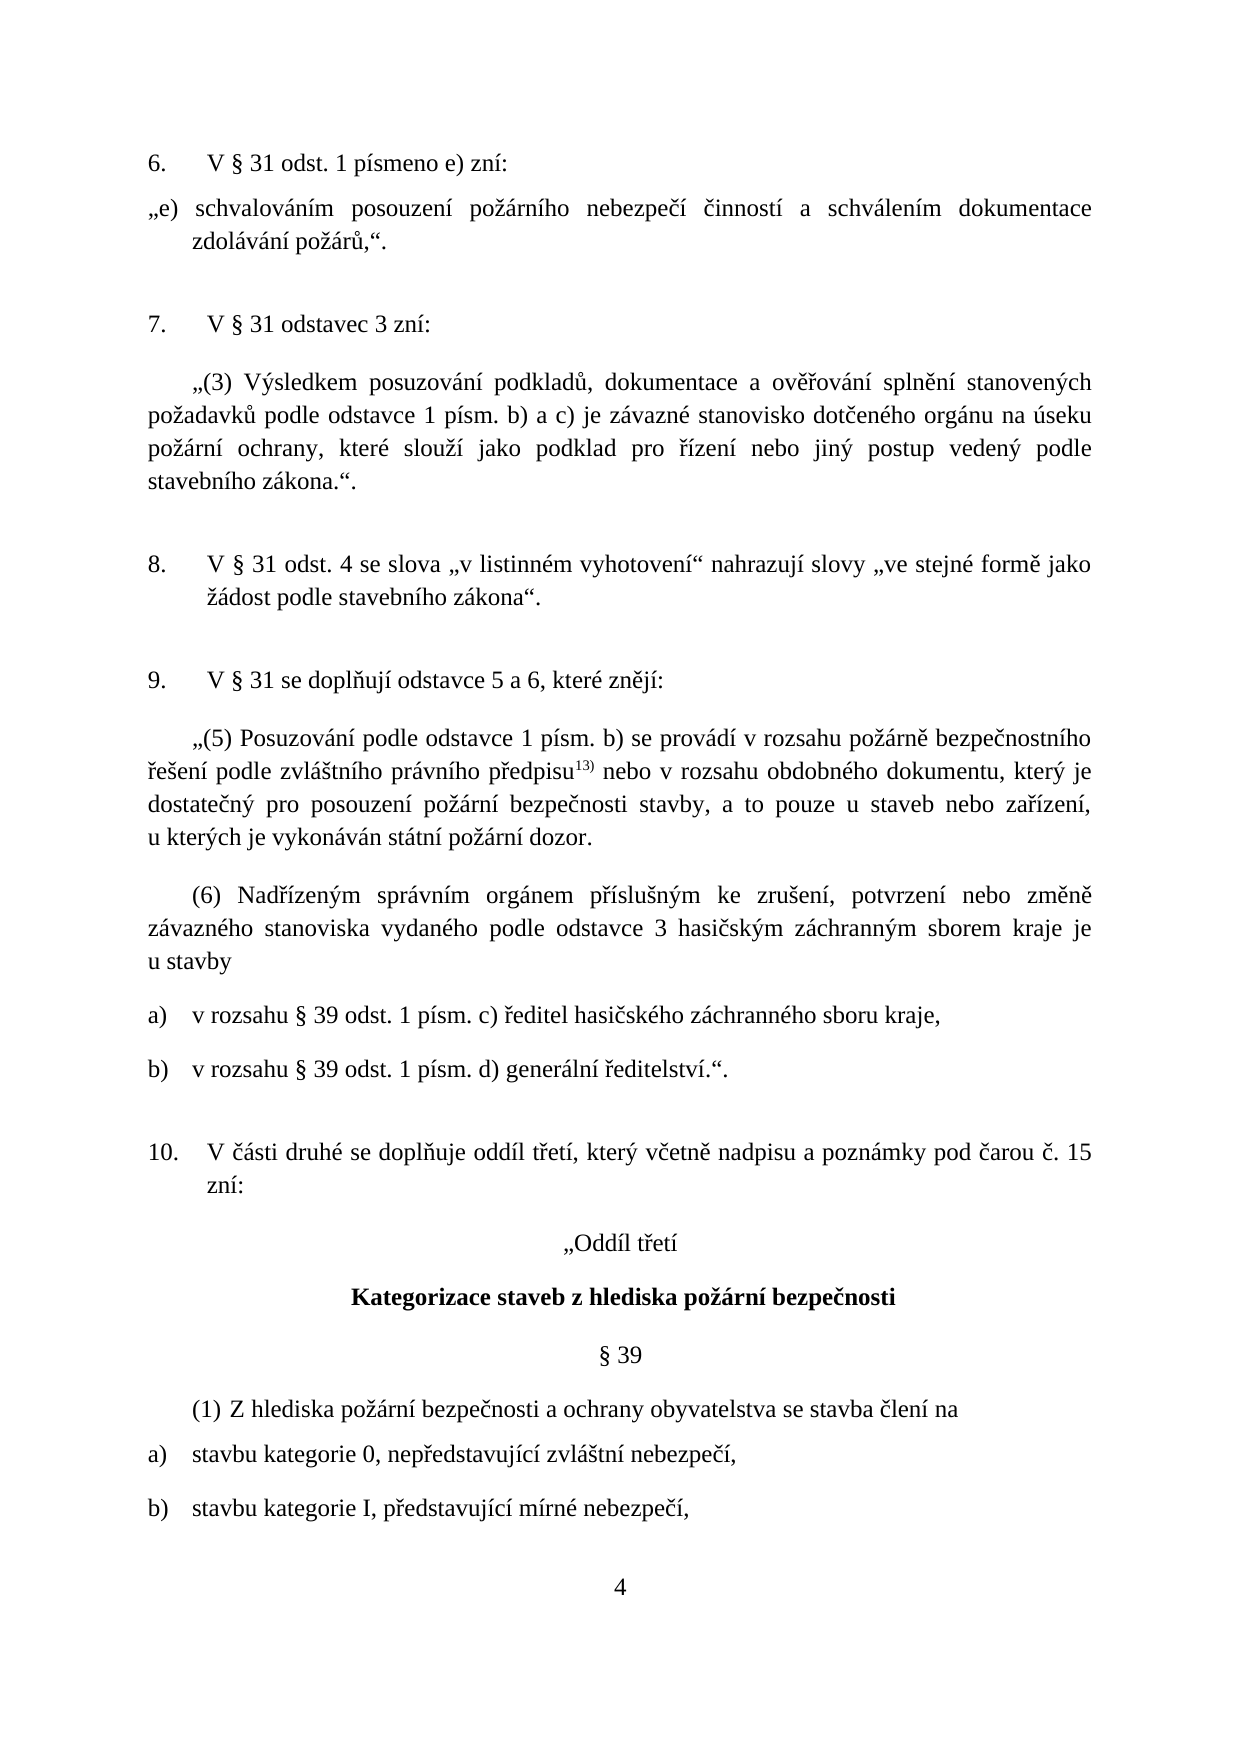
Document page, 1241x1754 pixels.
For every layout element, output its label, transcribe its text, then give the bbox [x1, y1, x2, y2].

text Kategorizace staveb z hlediska požární bezpečnosti [148, 1282, 1093, 1311]
text V § 31 odstavec 3 zní: [148, 309, 1093, 338]
text stavbu kategorie I, představující mírné nebezpečí, [148, 1493, 1093, 1522]
text stavbu kategorie 0, nepředstavující zvláštní nebezpečí, [148, 1439, 1093, 1468]
text § 39 [148, 1340, 1093, 1369]
text „Oddíl třetí [148, 1228, 1093, 1257]
list v rozsahu § 39 odst. 1 písm. d) generální ředitelství.“. [148, 1054, 1093, 1083]
text V § 31 se doplňují odstavce 5 a 6, které znějí: [148, 665, 1093, 694]
text (6) Nadřízeným správním orgánem příslušným ke zrušení, potvrzení nebo změně závazného stanoviska vydaného podle odstavce 3 hasičským záchranným sborem kraje je u stavby [148, 880, 1093, 975]
text V části druhé se doplňuje oddíl třetí, který včetně nadpisu a poznámky pod čarou č. 15 zní: [148, 1137, 1093, 1199]
list v rozsahu § 39 odst. 1 písm. c) ředitel hasičského záchranného sboru kraje, [148, 1000, 1093, 1029]
list Z hlediska požární bezpečnosti a ochrany obyvatelstva se stavba člení na [148, 1394, 1093, 1423]
text „e) schvalováním posouzení požárního nebezpečí činností a schválením dokumentace zdolávání požárů,“. [148, 193, 1093, 255]
text „(5) Posuzování podle odstavce 1 písm. b) se provádí v rozsahu požárně bezpečnostního řešení podle zvláštního právního předpisu13) nebo v rozsahu obdobného dokumentu, který je dostatečný pro posouzení požární bezpečnosti stavby, a to pouze u staveb nebo zařízení, u kterých je vykonáván státní požární dozor. [148, 723, 1093, 851]
text „(3) Výsledkem posuzování podkladů, dokumentace a ověřování splnění stanovených požadavků podle odstavce 1 písm. b) a c) je závazné stanovisko dotčeného orgánu na úseku požární ochrany, které slouží jako podklad pro řízení nebo jiný postup vedený podle stavebního zákona.“. [148, 367, 1093, 495]
text V § 31 odst. 1 písmeno e) zní: [148, 148, 1093, 176]
text V § 31 odst. 4 se slova „v listinném vyhotovení“ nahrazují slovy „ve stejné formě jako žádost podle stavebního zákona“. [148, 549, 1093, 611]
